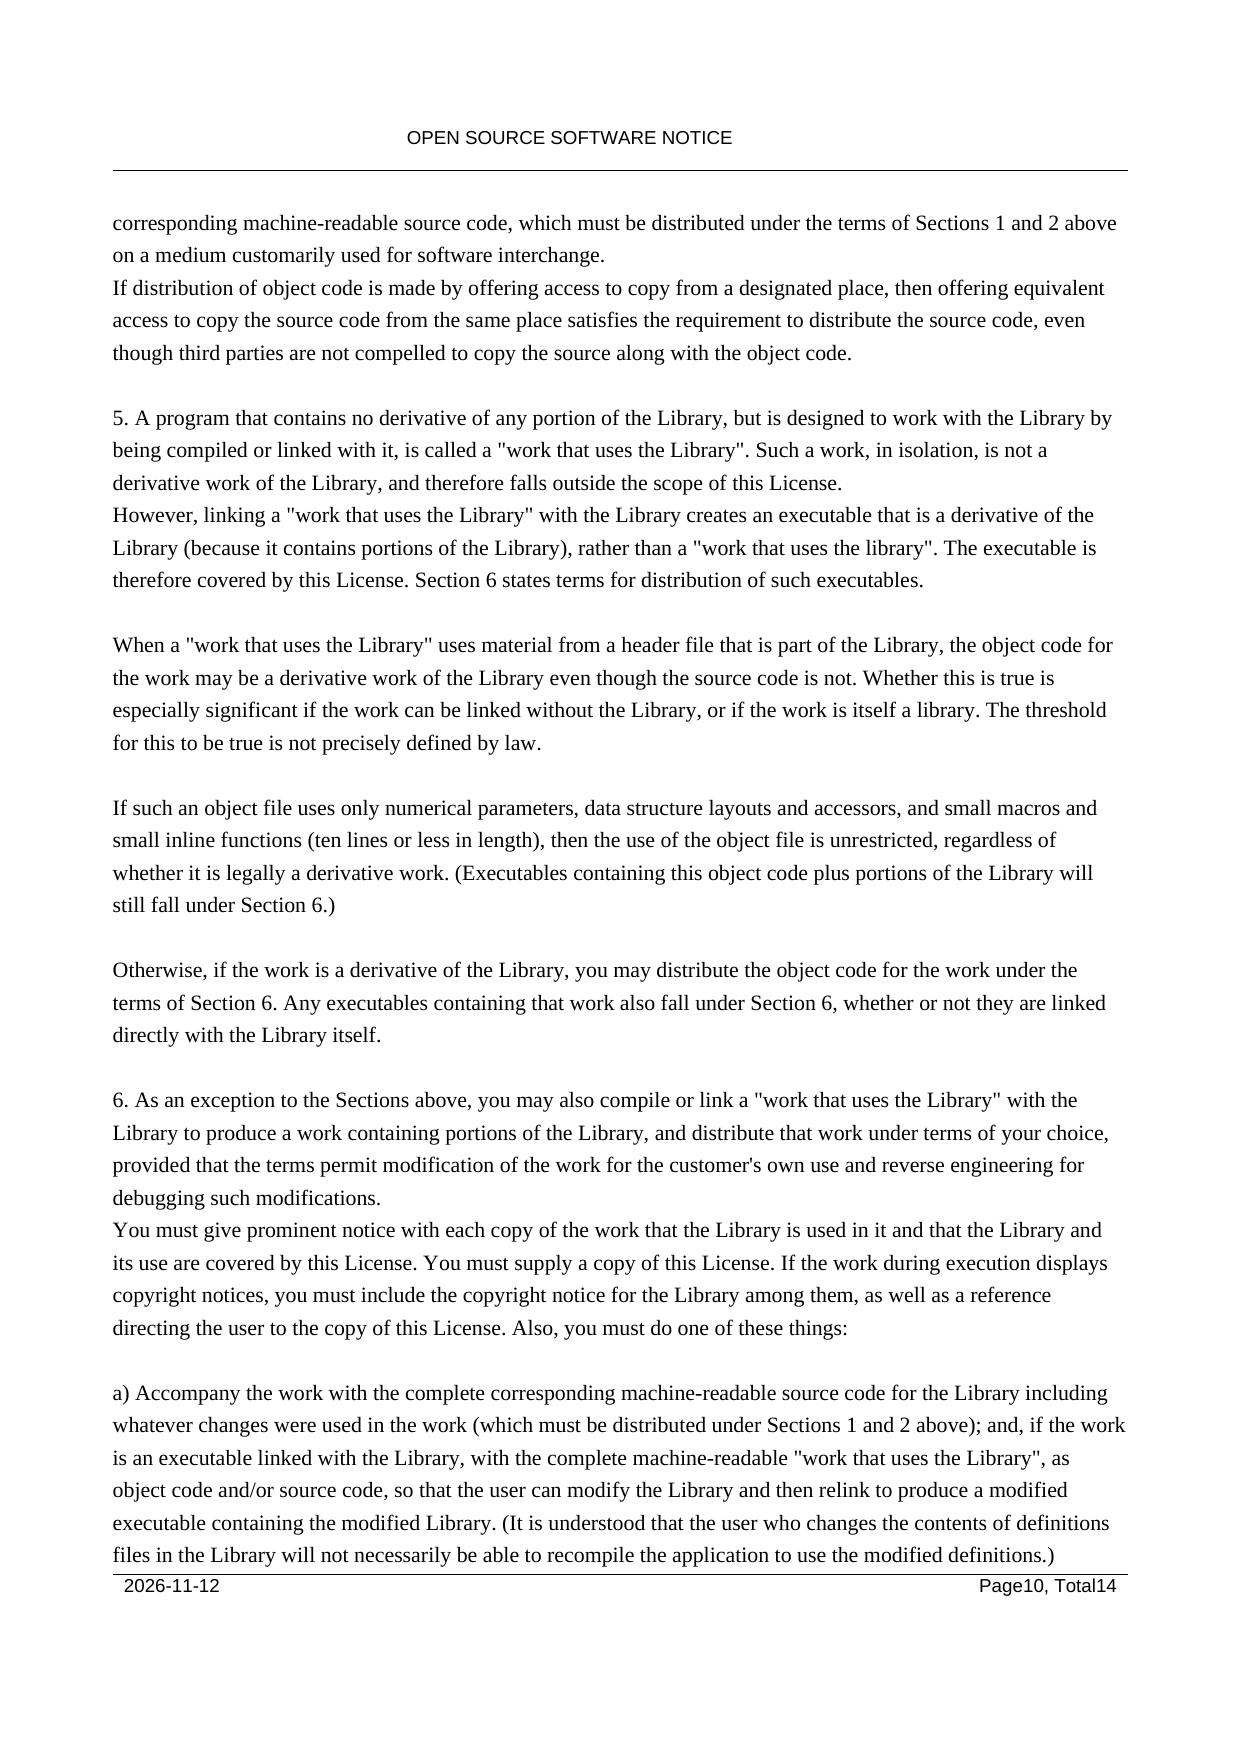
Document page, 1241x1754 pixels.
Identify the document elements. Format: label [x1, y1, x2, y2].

text [112, 206, 1128, 1571]
